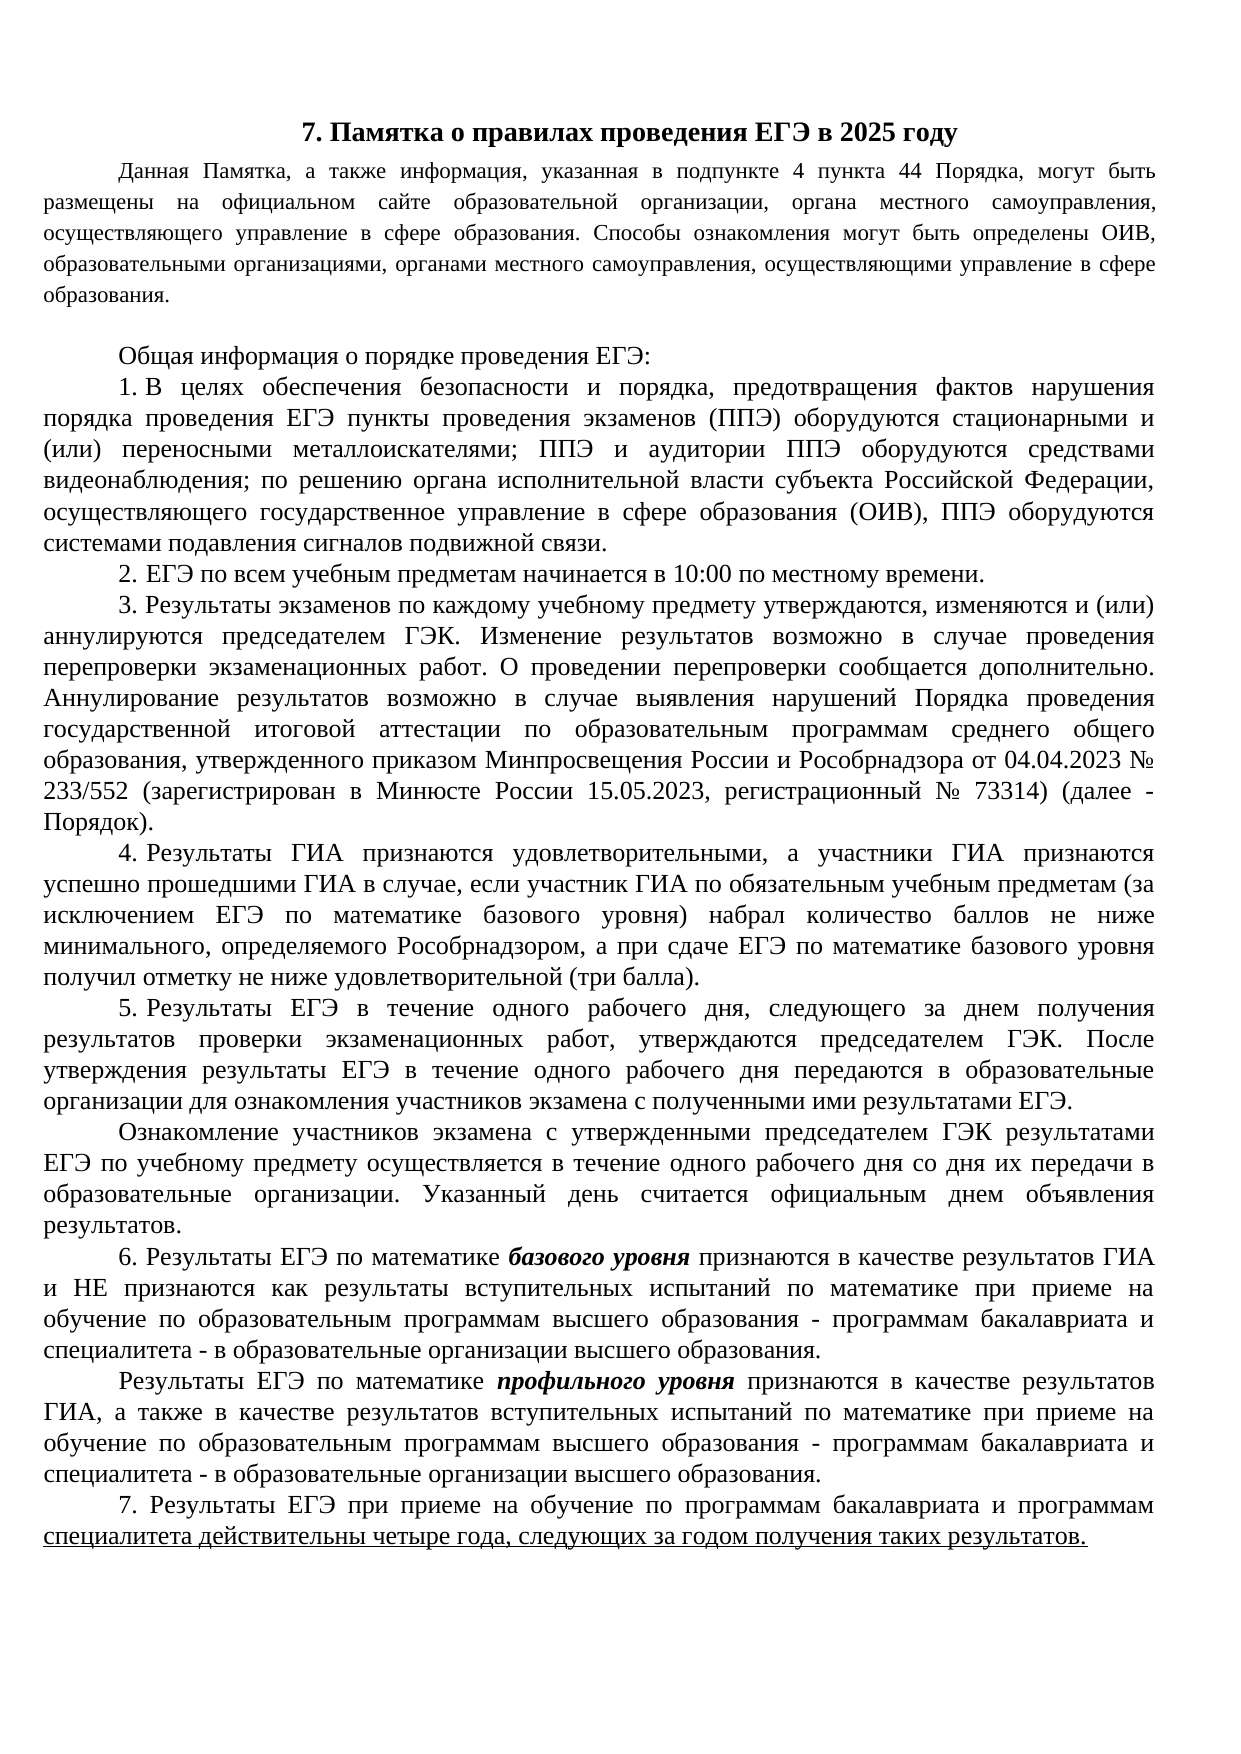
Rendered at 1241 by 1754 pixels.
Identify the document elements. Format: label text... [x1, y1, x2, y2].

text Результаты ЕГЭ по математике профильного уровня признаются в качестве результатов ГИА, а также в качестве результатов вступительных испытаний по математике при приеме на обучение по образовательным программам высшего образования - программам бакалавриата и специалитета - в образовательные организации высшего образования. [43, 1364, 1156, 1488]
text Данная Памятка, а также информация, указанная в подпункте 4 пункта 44 Порядка, могут быть размещены на официальном сайте образовательной организации, органа местного самоуправления, осуществляющего управление в сфере образования. Способы ознакомления могут быть определены ОИВ, образовательными организациями, органами местного самоуправления, осуществляющими управление в сфере образования. [43, 154, 1158, 309]
list Результаты ГИА признаются удовлетворительными, а участники ГИА признаются успешно прошедшими ГИА в случае, если участник ГИА по обязательным учебным предметам (за исключением ЕГЭ по математике базового уровня) набрал количество баллов не ниже минимального, определяемого Рособрнадзором, а при сдаче ЕГЭ по математике базового уровня получил отметку не ниже удовлетворительной (три балла). [43, 837, 1156, 992]
text 7. Памятка о правилах проведения ЕГЭ в 2025 году [228, 119, 1158, 147]
text 7. Результаты ЕГЭ при приеме на обучение по программам бакалавриата и программам специалитета действительны четыре года, следующих за годом получения таких результатов. [43, 1488, 1156, 1551]
list ЕГЭ по всем учебным предметам начинается в 10:00 по местному времени. [43, 557, 1158, 588]
list Результаты ЕГЭ в течение одного рабочего дня, следующего за днем получения результатов проверки экзаменационных работ, утверждаются председателем ГЭК. После утверждения результаты ЕГЭ в течение одного рабочего дня передаются в образовательные организации для ознакомления участников экзамена с полученными ими результатами ЕГЭ. [43, 992, 1156, 1116]
list В целях обеспечения безопасности и порядка, предотвращения фактов нарушения порядка проведения ЕГЭ пункты проведения экзаменов (ППЭ) оборудуются стационарными и (или) переносными металлоискателями; ППЭ и аудитории ППЭ оборудуются средствами видеонаблюдения; по решению органа исполнительной власти субъекта Российской Федерации, осуществляющего государственное управление в сфере образования (ОИВ), ППЭ оборудуются системами подавления сигналов подвижной связи. [43, 371, 1156, 557]
list Результаты ЕГЭ по математике базового уровня признаются в качестве результатов ГИА и НЕ признаются как результаты вступительных испытаний по математике при приеме на обучение по образовательным программам высшего образования - программам бакалавриата и специалитета - в образовательные организации высшего образования. [43, 1240, 1156, 1364]
text Общая информация о порядке проведения ЕГЭ: [43, 340, 1158, 371]
text Ознакомление участников экзамена с утвержденными председателем ГЭК результатами ЕГЭ по учебному предмету осуществляется в течение одного рабочего дня со дня их передачи в образовательные организации. Указанный день считается официальным днем объявления результатов. [43, 1116, 1156, 1240]
list Результаты экзаменов по каждому учебному предмету утверждаются, изменяются и (или) аннулируются председателем ГЭК. Изменение результатов возможно в случае проведения перепроверки экзаменационных работ. О проведении перепроверки сообщается дополнительно. Аннулирование результатов возможно в случае выявления нарушений Порядка проведения государственной итоговой аттестации по образовательным программам среднего общего образования, утвержденного приказом Минпросвещения России и Рособрнадзора от 04.04.2023 № 233/552 (зарегистрирован в Минюсте России 15.05.2023, регистрационный № 73314) (далее - Порядок). [43, 588, 1156, 837]
